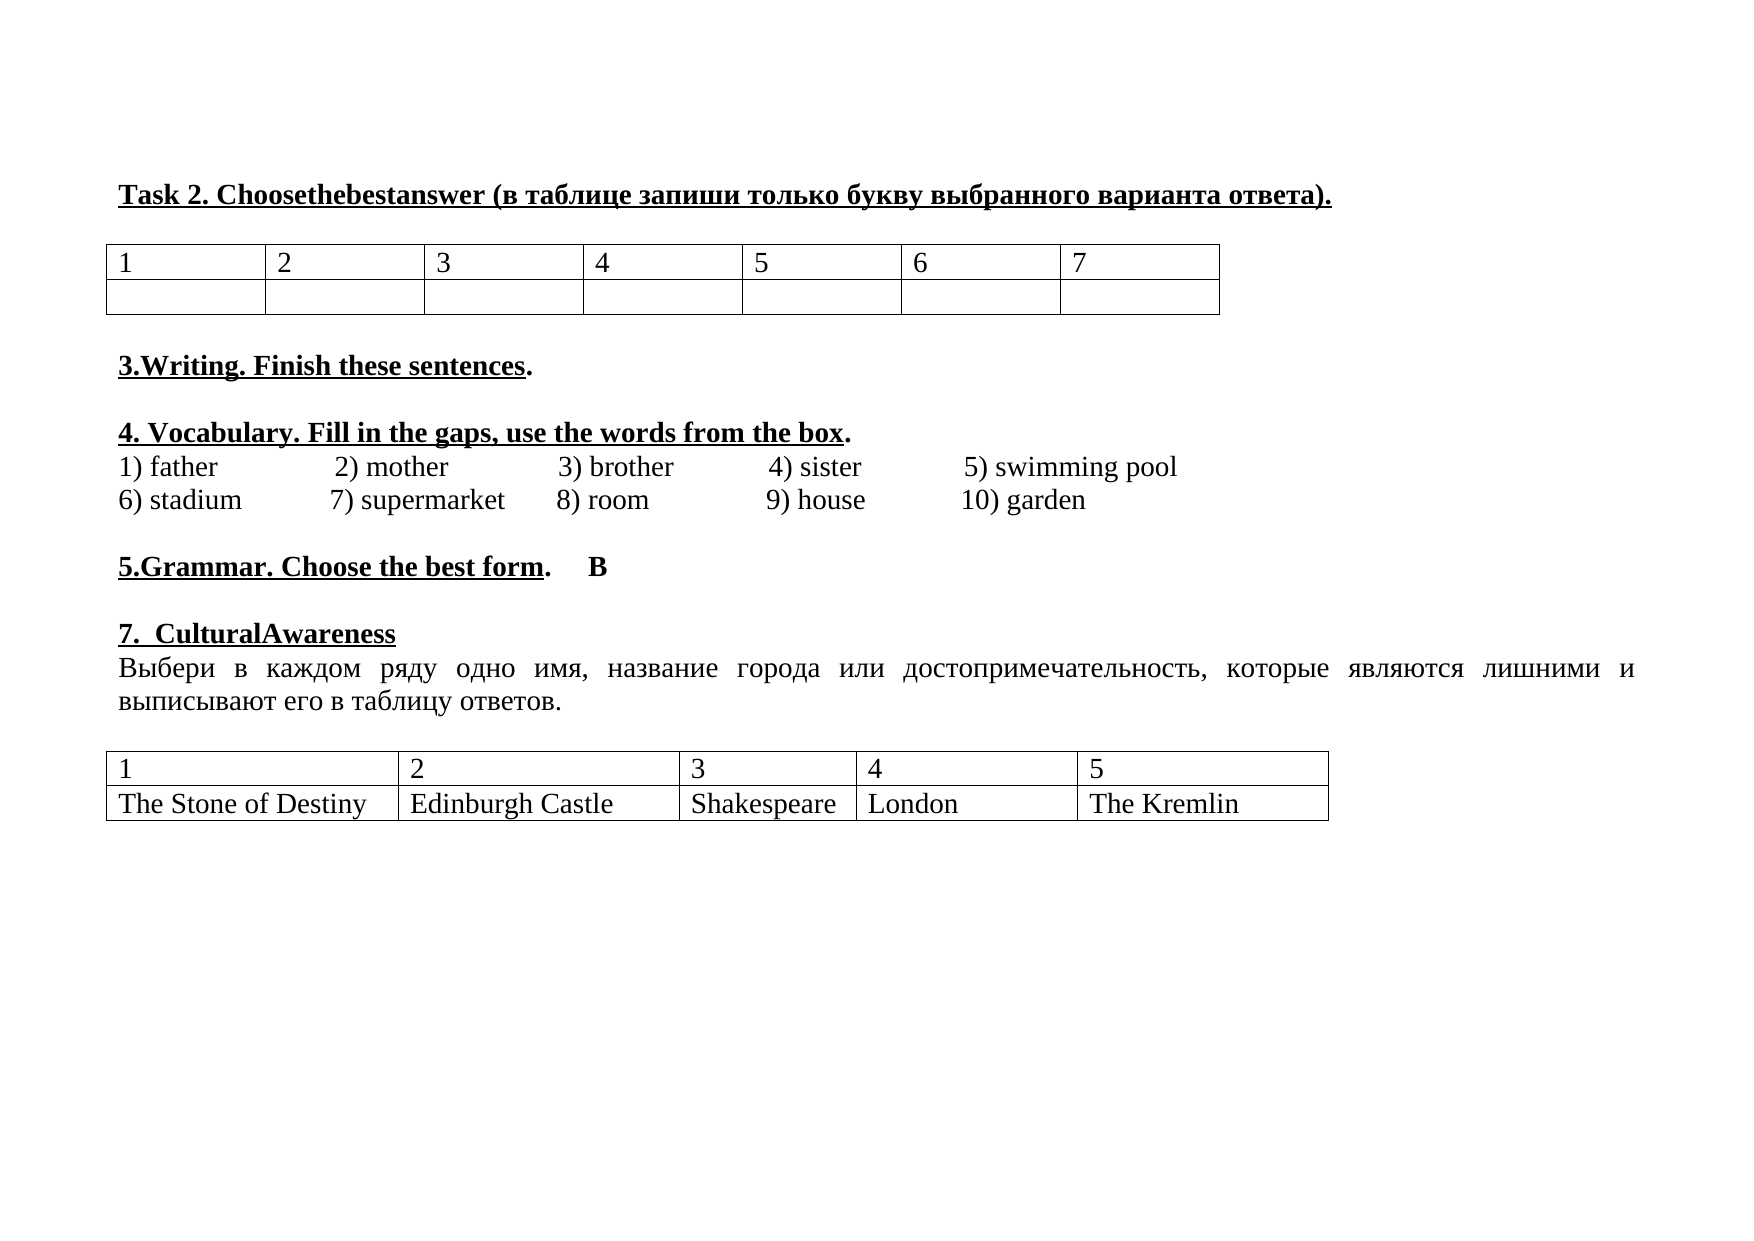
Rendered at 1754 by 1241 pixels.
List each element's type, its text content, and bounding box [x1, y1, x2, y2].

table_header 3 [425, 245, 583, 279]
table_header 4 [584, 245, 742, 279]
text 1) father 2) mother 3) brother 4) sister 5) swimming pool [118, 449, 1636, 482]
table_header 2 [266, 245, 424, 279]
table_cell [584, 280, 742, 313]
text 3.Writing. Finish these sentences. [118, 348, 1636, 382]
table_cell Shakespeare [680, 786, 856, 820]
text Выбери в каждом ряду одно имя, название города или достопримечательность, которые являются лишними и выписывают его в таблицу ответов. [118, 650, 1636, 717]
table_cell [266, 280, 424, 313]
table_cell [107, 280, 265, 313]
table_header 4 [857, 752, 1077, 785]
table_header 7 [1061, 245, 1219, 279]
table_header 6 [902, 245, 1060, 279]
table_header 2 [399, 752, 679, 785]
text 5.Grammar. Choose the best form. B [118, 549, 1636, 583]
table_header 5 [743, 245, 901, 279]
table_header 3 [680, 752, 856, 785]
table_header 1 [107, 245, 265, 279]
table_cell London [857, 786, 1077, 820]
table_header 5 [1078, 752, 1328, 785]
table_cell [743, 280, 901, 313]
text 7. CulturalAwareness [118, 616, 1636, 650]
table_cell The Kremlin [1078, 786, 1328, 820]
table_cell Edinburgh Castle [399, 786, 679, 820]
table_cell [902, 280, 1060, 313]
table_header 1 [107, 752, 398, 785]
text 4. Vocabulary. Fill in the gaps, use the words from the box. [118, 415, 1636, 449]
text Task 2. Сhoosethebestanswer (в таблице запиши только букву выбранного варианта ответа). [118, 177, 1636, 211]
table_cell [425, 280, 583, 313]
text 6) stadium 7) supermarket 8) room 9) house 10) garden [118, 482, 1636, 516]
table_cell [1061, 280, 1219, 313]
table_cell The Stone of Destiny [107, 786, 398, 820]
